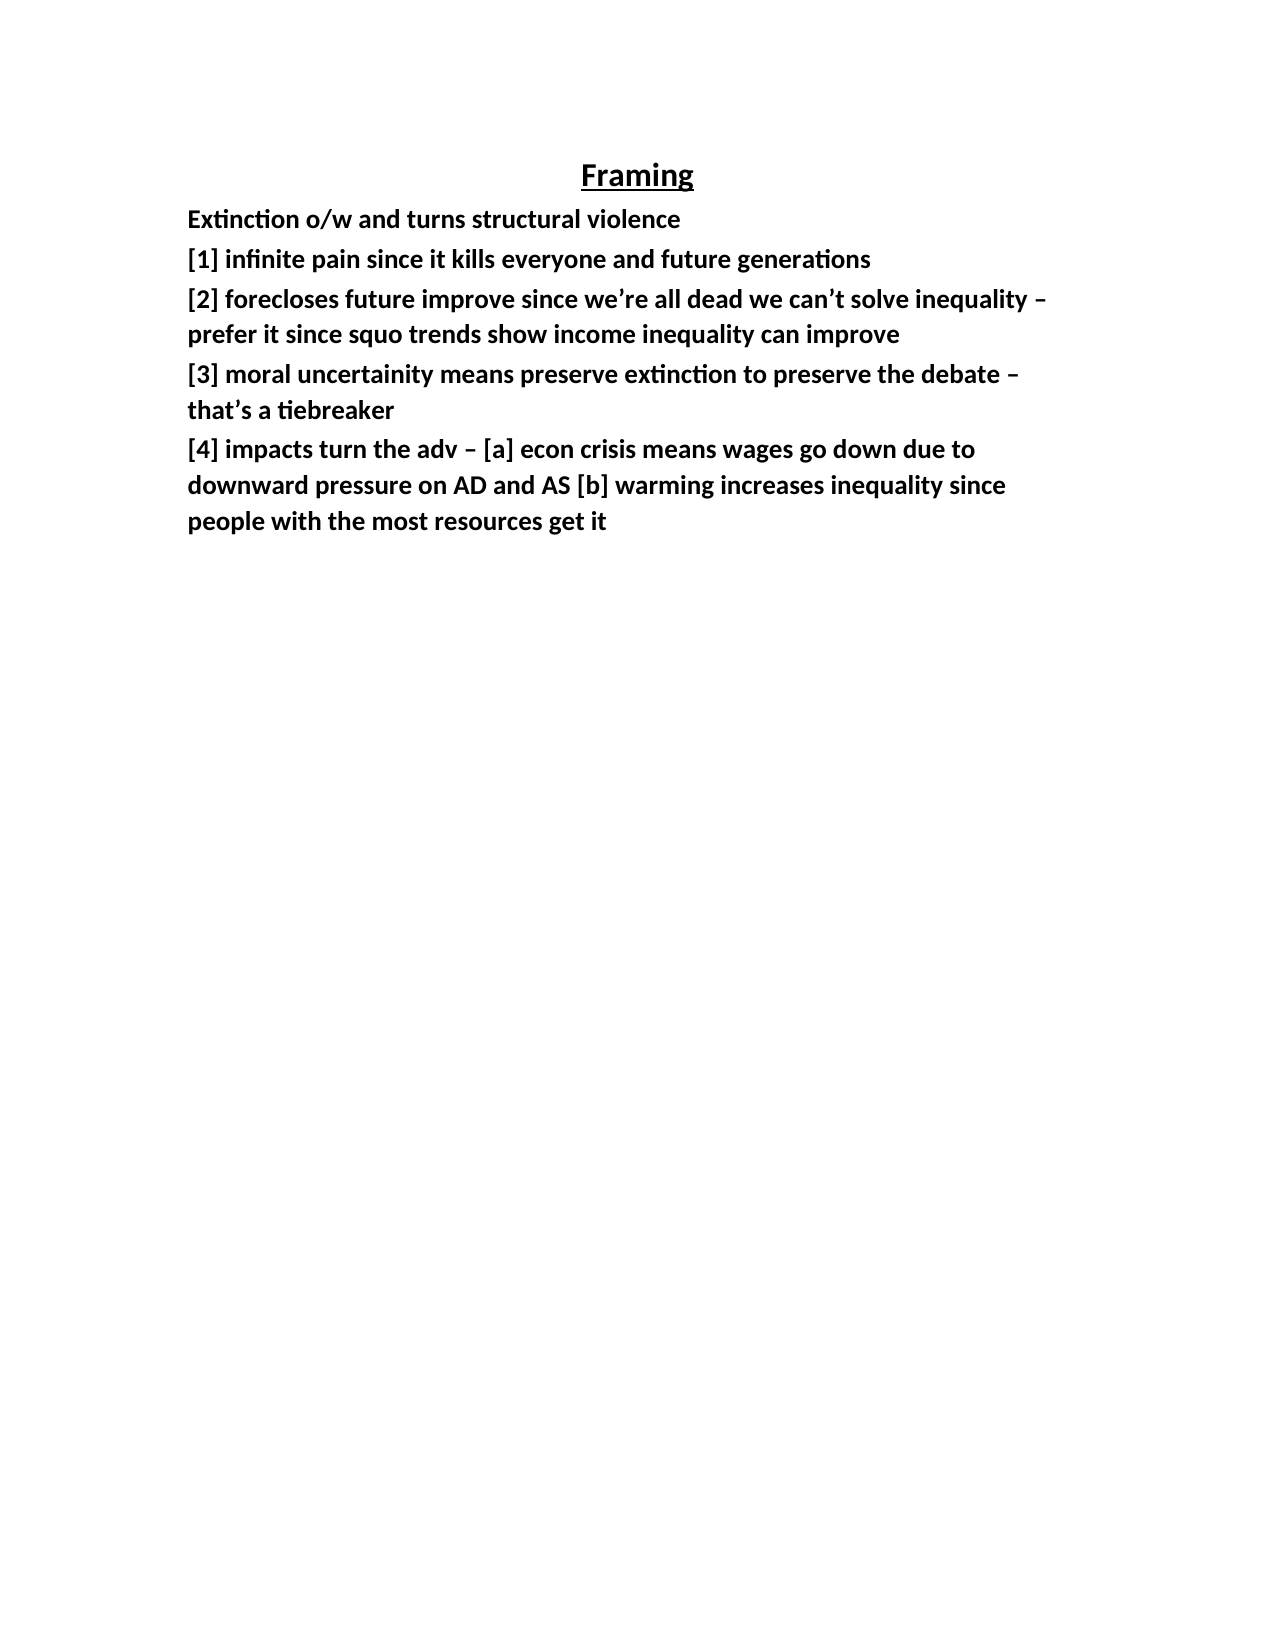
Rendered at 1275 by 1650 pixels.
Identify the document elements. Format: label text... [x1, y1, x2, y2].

subtitle [4] impacts turn the adv – [a] econ crisis means wages go down due to downward pressure on AD and AS [b] warming increases inequality since people with the most resources get it [187, 433, 1087, 537]
subtitle [1] infinite pain since it kills everyone and future generations [187, 242, 1087, 275]
subtitle Extinction o/w and turns structural violence [187, 202, 1087, 235]
subtitle [2] forecloses future improve since we’re all dead we can’t solve inequality – prefer it since squo trends show income inequality can improve [187, 282, 1087, 351]
subtitle [3] moral uncertainity means preserve extinction to preserve the debate – that’s a tiebreaker [187, 357, 1087, 426]
subtitle Framing [187, 154, 1087, 195]
